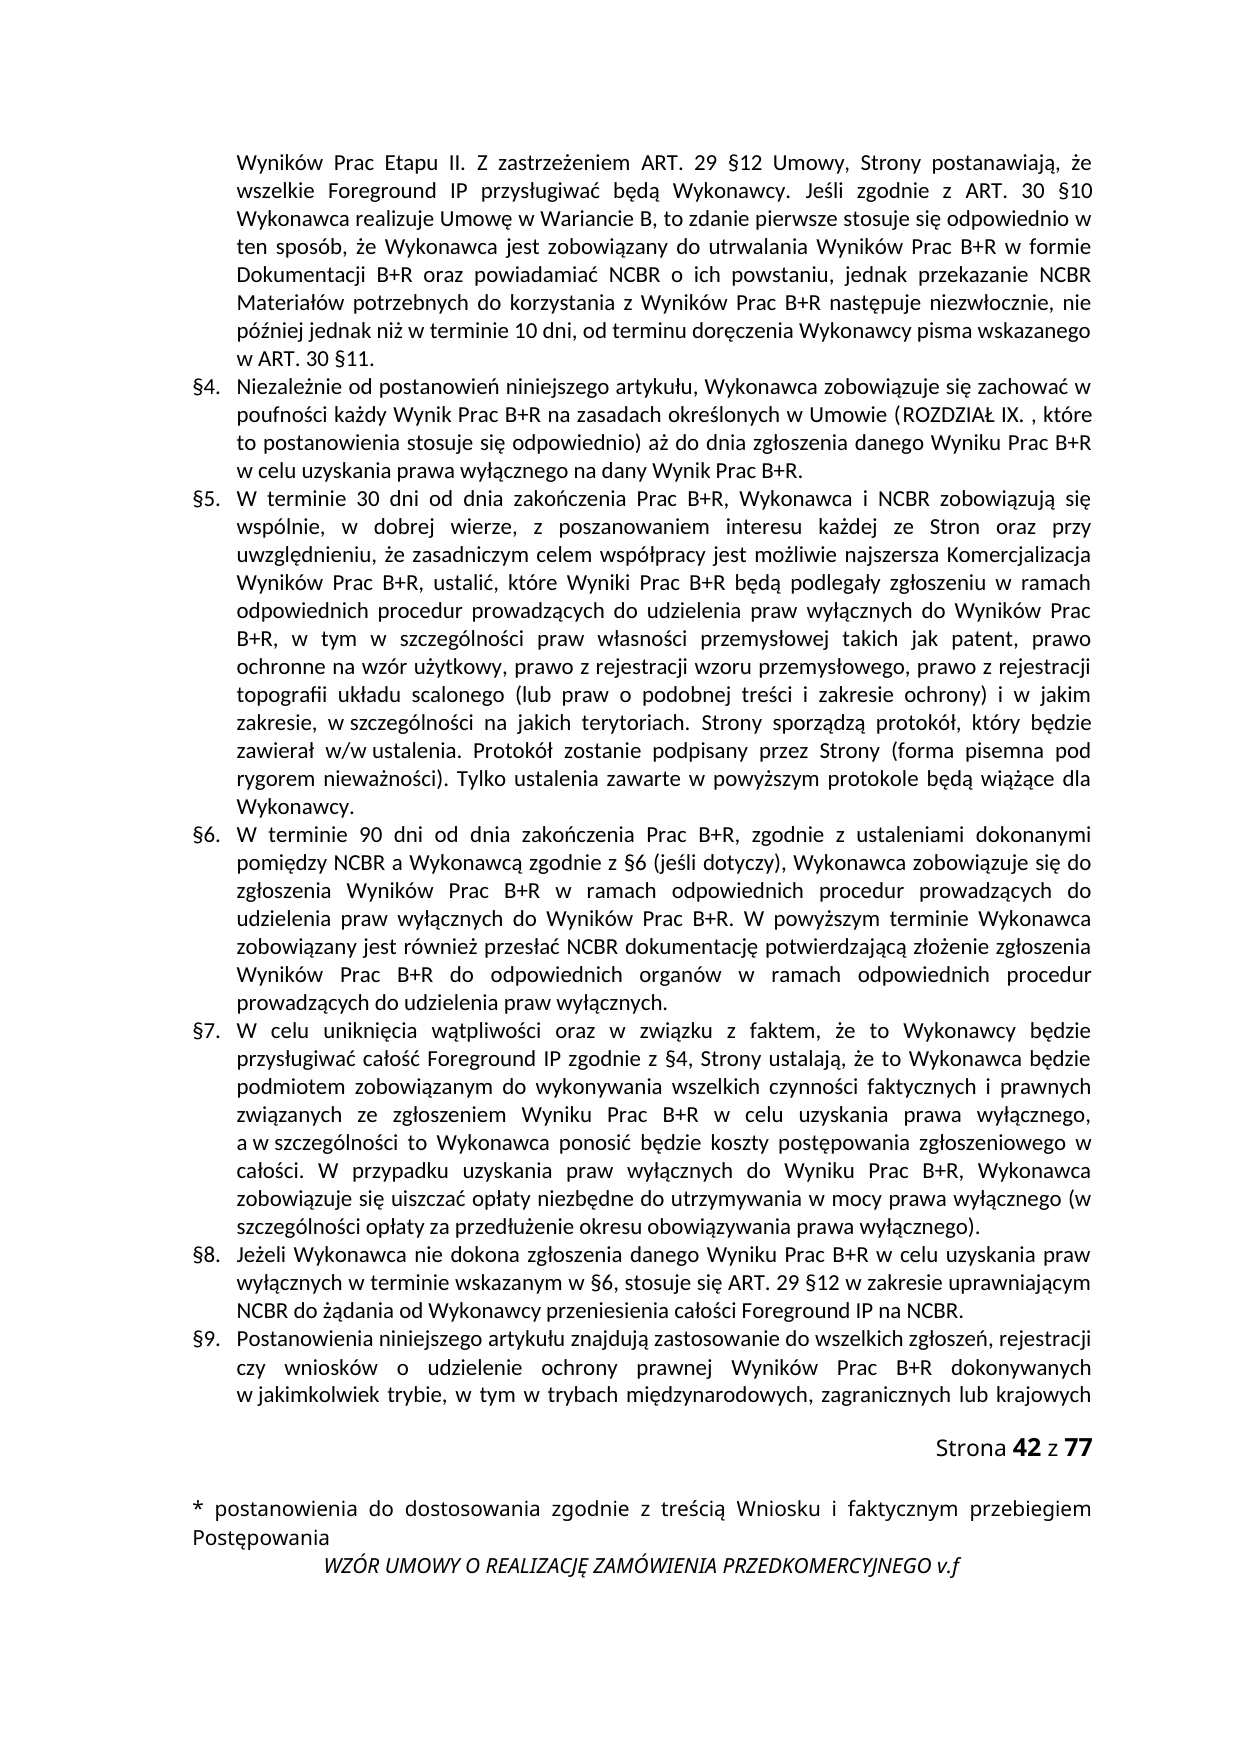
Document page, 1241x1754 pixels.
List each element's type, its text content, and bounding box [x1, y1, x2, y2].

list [192, 1324, 1093, 1409]
list Jeżeli Wykonawca nie dokona zgłoszenia danego Wyniku Prac B+R w celu uzyskania praw wyłącznych w terminie wskazanym w §6, stosuje się ART. 29 §12 w zakresie uprawniającym NCBR do żądania od Wykonawcy przeniesienia całości Foreground IP na NCBR. [192, 1241, 1093, 1324]
list Niezależnie od postanowień niniejszego artykułu, Wykonawca zobowiązuje się zachować w poufności każdy Wynik Prac B+R na zasadach określonych w Umowie (ROZDZIAŁ IX. , które to postanowienia stosuje się odpowiednio) aż do dnia zgłoszenia danego Wyniku Prac B+R w celu uzyskania prawa wyłącznego na dany Wynik Prac B+R. [192, 372, 1093, 484]
list W celu uniknięcia wątpliwości oraz w związku z faktem, że to Wykonawcy będzie przysługiwać całość Foreground IP zgodnie z §4, Strony ustalają, że to Wykonawca będzie podmiotem zobowiązanym do wykonywania wszelkich czynności faktycznych i prawnych związanych ze zgłoszeniem Wyniku Prac B+R w celu uzyskania prawa wyłącznego, a w szczególności to Wykonawca ponosić będzie koszty postępowania zgłoszeniowego w całości. W przypadku uzyskania praw wyłącznych do Wyniku Prac B+R, Wykonawca zobowiązuje się uiszczać opłaty niezbędne do utrzymywania w mocy prawa wyłącznego (w szczególności opłaty za przedłużenie okresu obowiązywania prawa wyłącznego). [192, 1016, 1093, 1241]
list W terminie 30 dni od dnia zakończenia Prac B+R, Wykonawca i NCBR zobowiązują się wspólnie, w dobrej wierze, z poszanowaniem interesu każdej ze Stron oraz przy uwzględnieniu, że zasadniczym celem współpracy jest możliwie najszersza Komercjalizacja Wyników Prac B+R, ustalić, które Wyniki Prac B+R będą podlegały zgłoszeniu w ramach odpowiednich procedur prowadzących do udzielenia praw wyłącznych do Wyników Prac B+R, w tym w szczególności praw własności przemysłowej takich jak patent, prawo ochronne na wzór użytkowy, prawo z rejestracji wzoru przemysłowego, prawo z rejestracji topografii układu scalonego (lub praw o podobnej treści i zakresie ochrony) i w jakim zakresie, w szczególności na jakich terytoriach. Strony sporządzą protokół, który będzie zawierał w/w ustalenia. Protokół zostanie podpisany przez Strony (forma pisemna pod rygorem nieważności). Tylko ustalenia zawarte w powyższym protokole będą wiążące dla Wykonawcy. [192, 484, 1093, 820]
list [192, 148, 1093, 372]
list W terminie 90 dni od dnia zakończenia Prac B+R, zgodnie z ustaleniami dokonanymi pomiędzy NCBR a Wykonawcą zgodnie z §6 (jeśli dotyczy), Wykonawca zobowiązuje się do zgłoszenia Wyników Prac B+R w ramach odpowiednich procedur prowadzących do udzielenia praw wyłącznych do Wyników Prac B+R. W powyższym terminie Wykonawca zobowiązany jest również przesłać NCBR dokumentację potwierdzającą złożenie zgłoszenia Wyników Prac B+R do odpowiednich organów w ramach odpowiednich procedur prowadzących do udzielenia praw wyłącznych. [192, 820, 1093, 1016]
